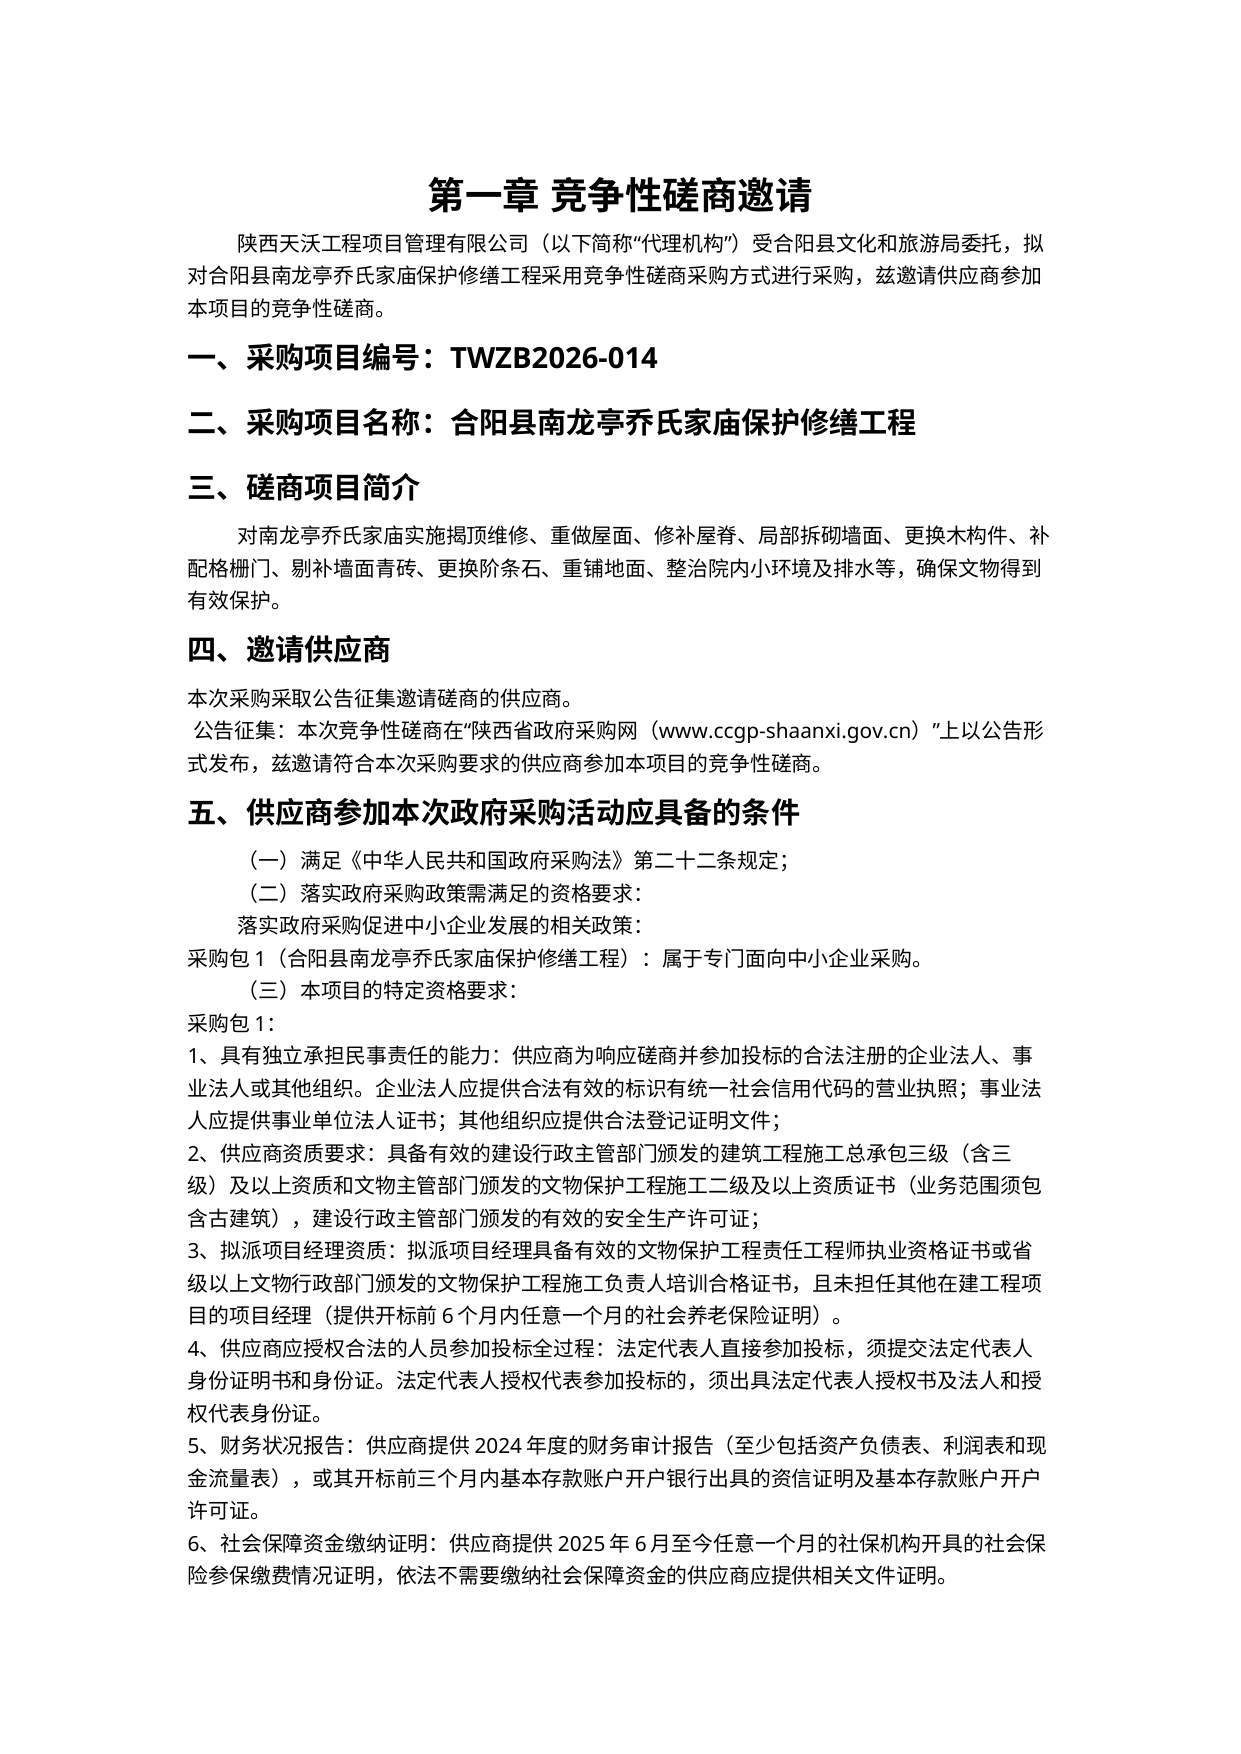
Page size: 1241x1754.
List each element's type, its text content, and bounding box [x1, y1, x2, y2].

text （一）满足《中华人民共和国政府采购法》第二十二条规定； [187, 844, 1053, 877]
text 2、供应商资质要求：具备有效的建设行政主管部门颁发的建筑工程施工总承包三级（含三级）及以上资质和文物主管部门颁发的文物保护工程施工二级及以上资质证书（业务范围须包含古建筑），建设行政主管部门颁发的有效的安全生产许可证； [187, 1137, 1053, 1234]
text 三、磋商项目简介 [187, 454, 1053, 519]
text 五、供应商参加本次政府采购活动应具备的条件 [187, 779, 1053, 844]
text 一、采购项目编号：TWZB2026-014 [187, 324, 1053, 389]
text 4、供应商应授权合法的人员参加投标全过程：法定代表人直接参加投标，须提交法定代表人身份证明书和身份证。法定代表人授权代表参加投标的，须出具法定代表人授权书及法人和授权代表身份证。 [187, 1332, 1053, 1429]
text 二、采购项目名称：合阳县南龙亭乔氏家庙保护修缮工程 [187, 389, 1053, 454]
text 1、具有独立承担民事责任的能力：供应商为响应磋商并参加投标的合法注册的企业法人、事业法人或其他组织。企业法人应提供合法有效的标识有统一社会信用代码的营业执照；事业法人应提供事业单位法人证书；其他组织应提供合法登记证明文件； [187, 1039, 1053, 1137]
text 本次采购采取公告征集邀请磋商的供应商。 [187, 682, 1053, 714]
text （二）落实政府采购政策需满足的资格要求： [187, 877, 1053, 909]
text 陕西天沃工程项目管理有限公司（以下简称“代理机构”）受合阳县文化和旅游局委托，拟对合阳县南龙亭乔氏家庙保护修缮工程采用竞争性磋商采购方式进行采购，兹邀请供应商参加本项目的竞争性磋商。 [187, 227, 1053, 324]
text 四、邀请供应商 [187, 617, 1053, 682]
text 3、拟派项目经理资质：拟派项目经理具备有效的文物保护工程责任工程师执业资格证书或省级以上文物行政部门颁发的文物保护工程施工负责人培训合格证书，且未担任其他在建工程项目的项目经理（提供开标前6个月内任意一个月的社会养老保险证明）。 [187, 1234, 1053, 1332]
text 落实政府采购促进中小企业发展的相关政策： [187, 909, 1053, 942]
text 对南龙亭乔氏家庙实施揭顶维修、重做屋面、修补屋脊、局部拆砌墙面、更换木构件、补配格栅门、剔补墙面青砖、更换阶条石、重铺地面、整治院内小环境及排水等，确保文物得到有效保护。 [187, 519, 1053, 617]
text （三）本项目的特定资格要求： [187, 974, 1053, 1007]
text 采购包1： [187, 1007, 1053, 1039]
text 5、财务状况报告：供应商提供2024年度的财务审计报告（至少包括资产负债表、利润表和现金流量表），或其开标前三个月内基本存款账户开户银行出具的资信证明及基本存款账户开户许可证。 [187, 1429, 1053, 1527]
text 第一章 竞争性磋商邀请 [187, 162, 1053, 227]
text 公告征集：本次竞争性磋商在“陕西省政府采购网（www.ccgp-shaanxi.gov.cn）”上以公告形式发布，兹邀请符合本次采购要求的供应商参加本项目的竞争性磋商。 [187, 714, 1053, 779]
text 6、社会保障资金缴纳证明：供应商提供2025年6月至今任意一个月的社保机构开具的社会保险参保缴费情况证明，依法不需要缴纳社会保障资金的供应商应提供相关文件证明。 [187, 1527, 1053, 1592]
text 采购包1（合阳县南龙亭乔氏家庙保护修缮工程）：属于专门面向中小企业采购。 [187, 942, 1053, 974]
